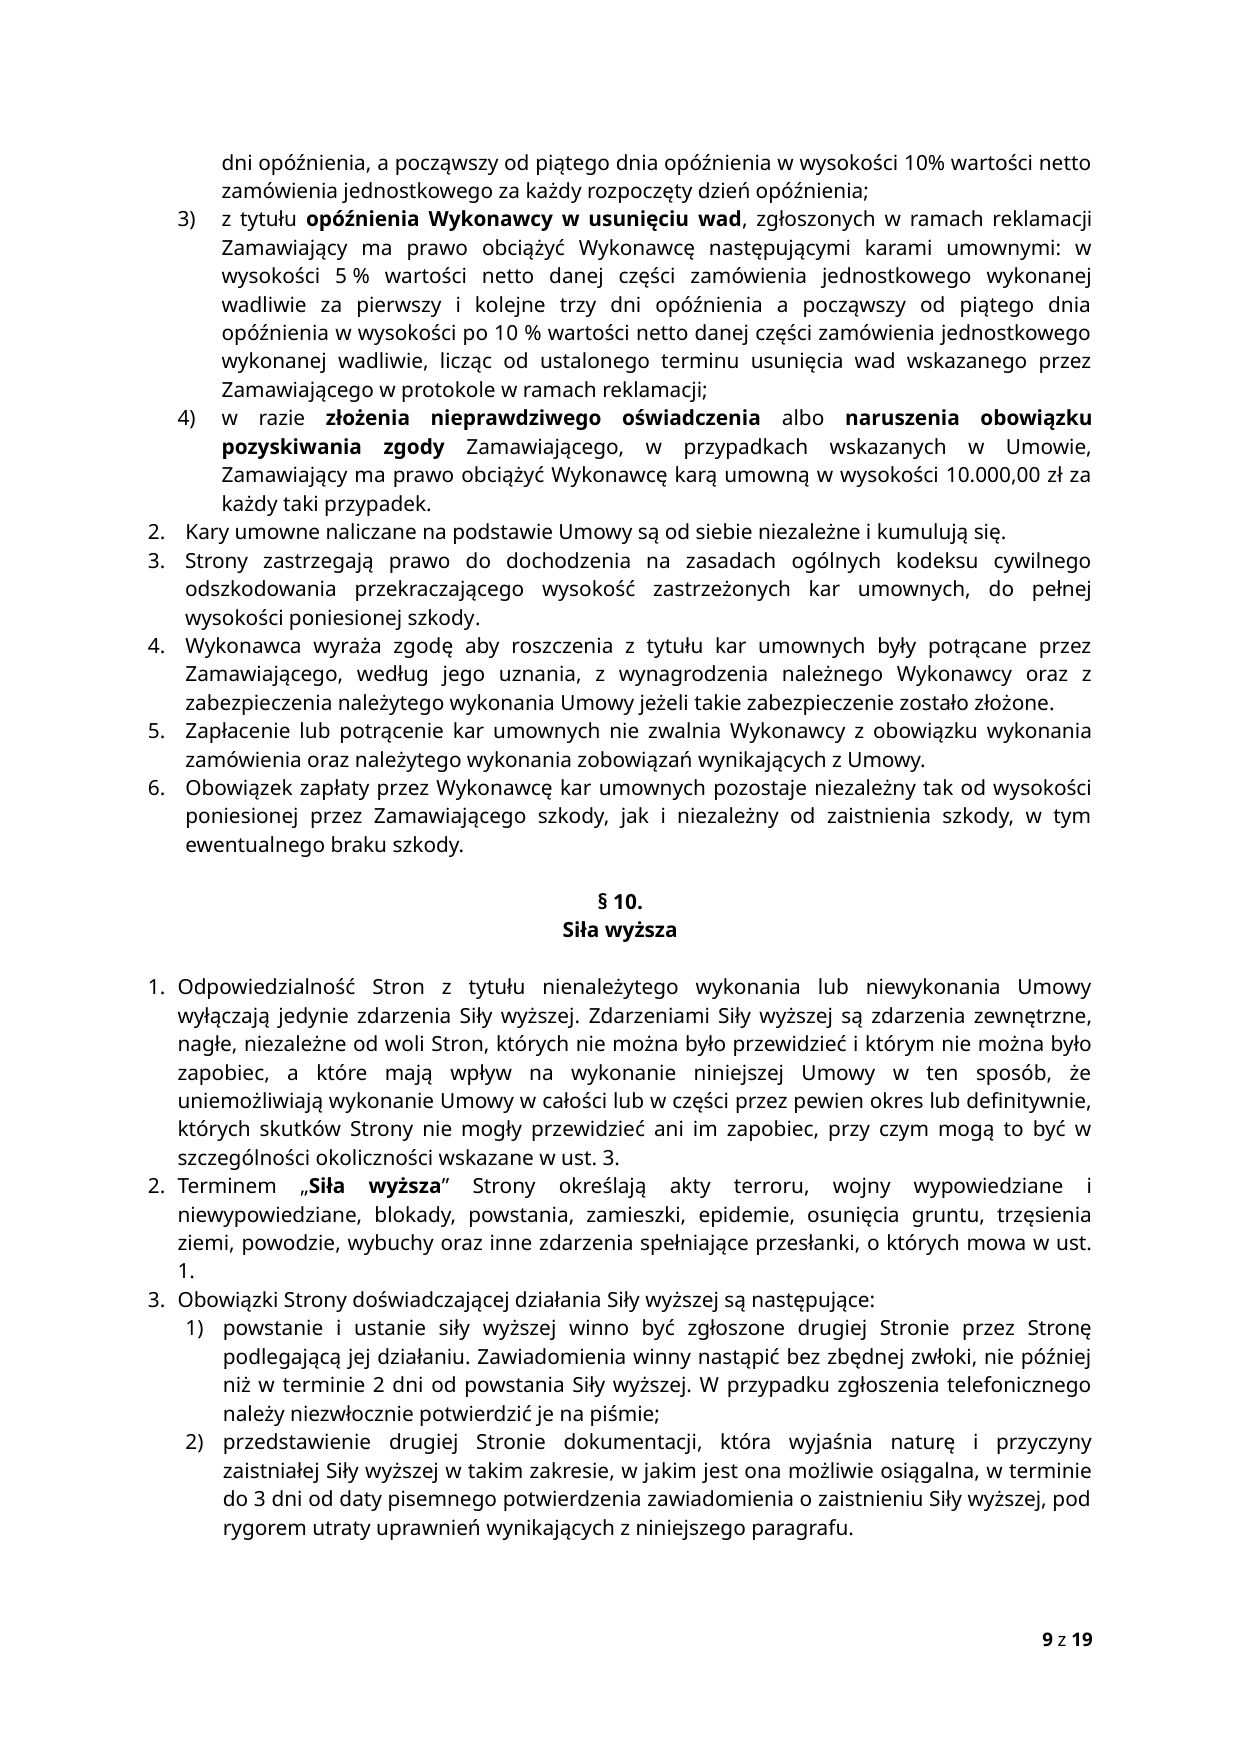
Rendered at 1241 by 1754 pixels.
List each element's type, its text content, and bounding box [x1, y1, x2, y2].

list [177, 148, 1093, 204]
text § 10. [148, 887, 1093, 915]
list powstanie i ustanie siły wyższej winno być zgłoszone drugiej Stronie przez Stronę podlegającą jej działaniu. Zawiadomienia winny nastąpić bez zbędnej zwłoki, nie później niż w terminie 2 dni od powstania Siły wyższej. W przypadku zgłoszenia telefonicznego należy niezwłocznie potwierdzić je na piśmie; [185, 1313, 1093, 1427]
list z tytułu opóźnienia Wykonawcy w usunięciu wad, zgłoszonych w ramach reklamacji Zamawiający ma prawo obciążyć Wykonawcę następującymi karami umownymi: w wysokości 5 % wartości netto danej części zamówienia jednostkowego wykonanej wadliwie za pierwszy i kolejne trzy dni opóźnienia a począwszy od piątego dnia opóźnienia w wysokości po 10 % wartości netto danej części zamówienia jednostkowego wykonanej wadliwie, licząc od ustalonego terminu usunięcia wad wskazanego przez Zamawiającego w protokole w ramach reklamacji; [177, 204, 1093, 403]
list Odpowiedzialność Stron z tytułu nienależytego wykonania lub niewykonania Umowy wyłączają jedynie zdarzenia Siły wyższej. Zdarzeniami Siły wyższej są zdarzenia zewnętrzne, nagłe, niezależne od woli Stron, których nie można było przewidzieć i którym nie można było zapobiec, a które mają wpływ na wykonanie niniejszej Umowy w ten sposób, że uniemożliwiają wykonanie Umowy w całości lub w części przez pewien okres lub definitywnie, których skutków Strony nie mogły przewidzieć ani im zapobiec, przy czym mogą to być w szczególności okoliczności wskazane w ust. 3. [148, 972, 1093, 1171]
list Kary umowne naliczane na podstawie Umowy są od siebie niezależne i kumulują się. [148, 517, 1093, 546]
text Siła wyższa [148, 915, 1093, 944]
list w razie złożenia nieprawdziwego oświadczenia albo naruszenia obowiązku pozyskiwania zgody Zamawiającego, w przypadkach wskazanych w Umowie, Zamawiający ma prawo obciążyć Wykonawcę karą umowną w wysokości 10.000,00 zł za każdy taki przypadek. [177, 403, 1093, 517]
list Terminem „Siła wyższa” Strony określają akty terroru, wojny wypowiedziane i niewypowiedziane, blokady, powstania, zamieszki, epidemie, osunięcia gruntu, trzęsienia ziemi, powodzie, wybuchy oraz inne zdarzenia spełniające przesłanki, o których mowa w ust. 1. [148, 1171, 1093, 1285]
list przedstawienie drugiej Stronie dokumentacji, która wyjaśnia naturę i przyczyny zaistniałej Siły wyższej w takim zakresie, w jakim jest ona możliwie osiągalna, w terminie do 3 dni od daty pisemnego potwierdzenia zawiadomienia o zaistnieniu Siły wyższej, pod rygorem utraty uprawnień wynikających z niniejszego paragrafu. [185, 1427, 1093, 1541]
list Wykonawca wyraża zgodę aby roszczenia z tytułu kar umownych były potrącane przez Zamawiającego, według jego uznania, z wynagrodzenia należnego Wykonawcy oraz z zabezpieczenia należytego wykonania Umowy jeżeli takie zabezpieczenie zostało złożone. [148, 631, 1093, 716]
list Obowiązki Strony doświadczającej działania Siły wyższej są następujące: [148, 1285, 1093, 1313]
list Zapłacenie lub potrącenie kar umownych nie zwalnia Wykonawcy z obowiązku wykonania zamówienia oraz należytego wykonania zobowiązań wynikających z Umowy. [148, 716, 1093, 773]
list Obowiązek zapłaty przez Wykonawcę kar umownych pozostaje niezależny tak od wysokości poniesionej przez Zamawiającego szkody, jak i niezależny od zaistnienia szkody, w tym ewentualnego braku szkody. [148, 773, 1093, 858]
list Strony zastrzegają prawo do dochodzenia na zasadach ogólnych kodeksu cywilnego odszkodowania przekraczającego wysokość zastrzeżonych kar umownych, do pełnej wysokości poniesionej szkody. [148, 546, 1093, 631]
